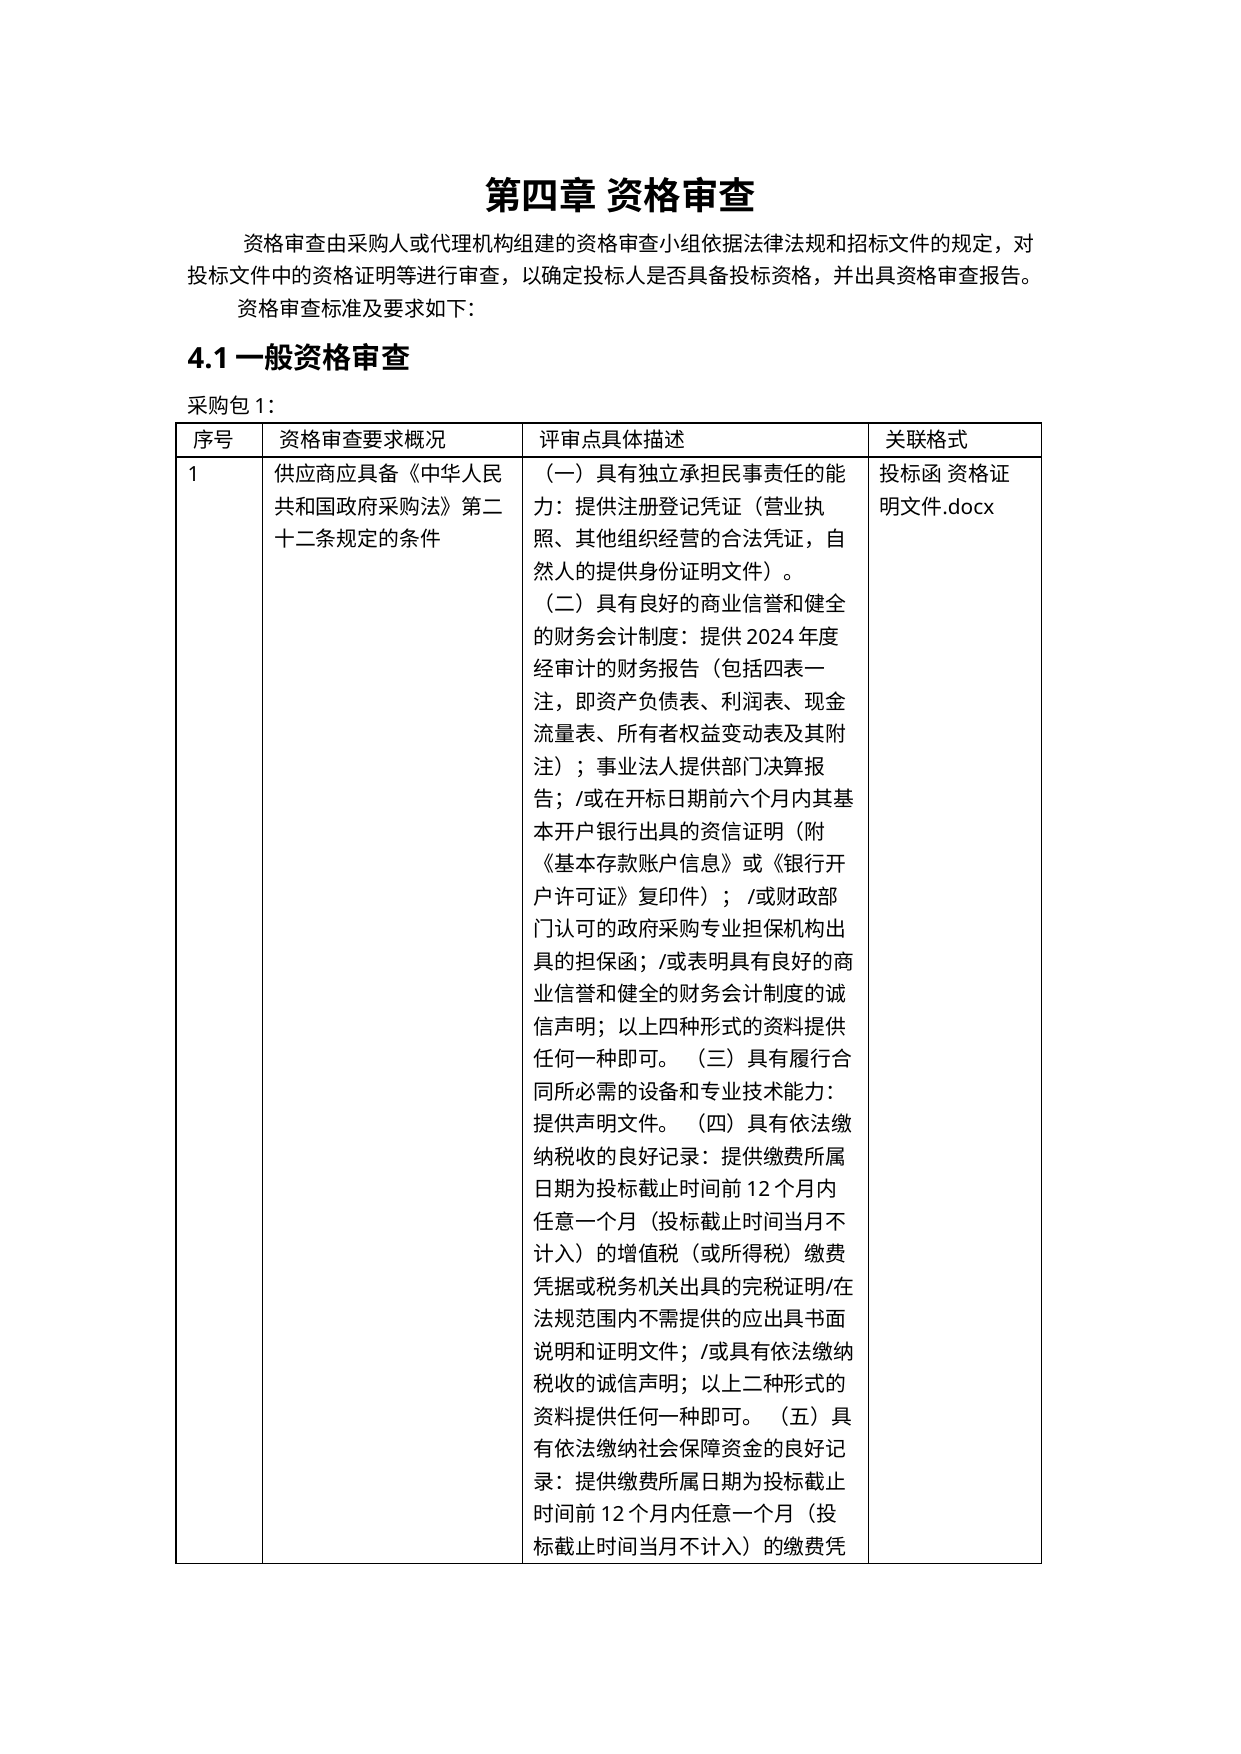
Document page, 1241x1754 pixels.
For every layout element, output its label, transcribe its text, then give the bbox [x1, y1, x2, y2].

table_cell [263, 458, 522, 1563]
text 4.1一般资格审查 [187, 324, 1053, 389]
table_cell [523, 458, 868, 1563]
table_header 资格审查要求概况 [263, 424, 522, 456]
table_header 关联格式 [869, 424, 1041, 456]
table_cell 投标函 资格证明文件.docx [869, 458, 1041, 1563]
table_header 评审点具体描述 [523, 424, 868, 456]
text 采购包1： [187, 389, 1053, 422]
text 资格审查标准及要求如下： [187, 292, 1053, 324]
table_cell 1 [177, 458, 262, 1563]
text 第四章 资格审查 [187, 162, 1053, 227]
table_header 序号 [177, 424, 262, 456]
text 资格审查由采购人或代理机构组建的资格审查小组依据法律法规和招标文件的规定，对投标文件中的资格证明等进行审查，以确定投标人是否具备投标资格，并出具资格审查报告。 [187, 227, 1053, 292]
